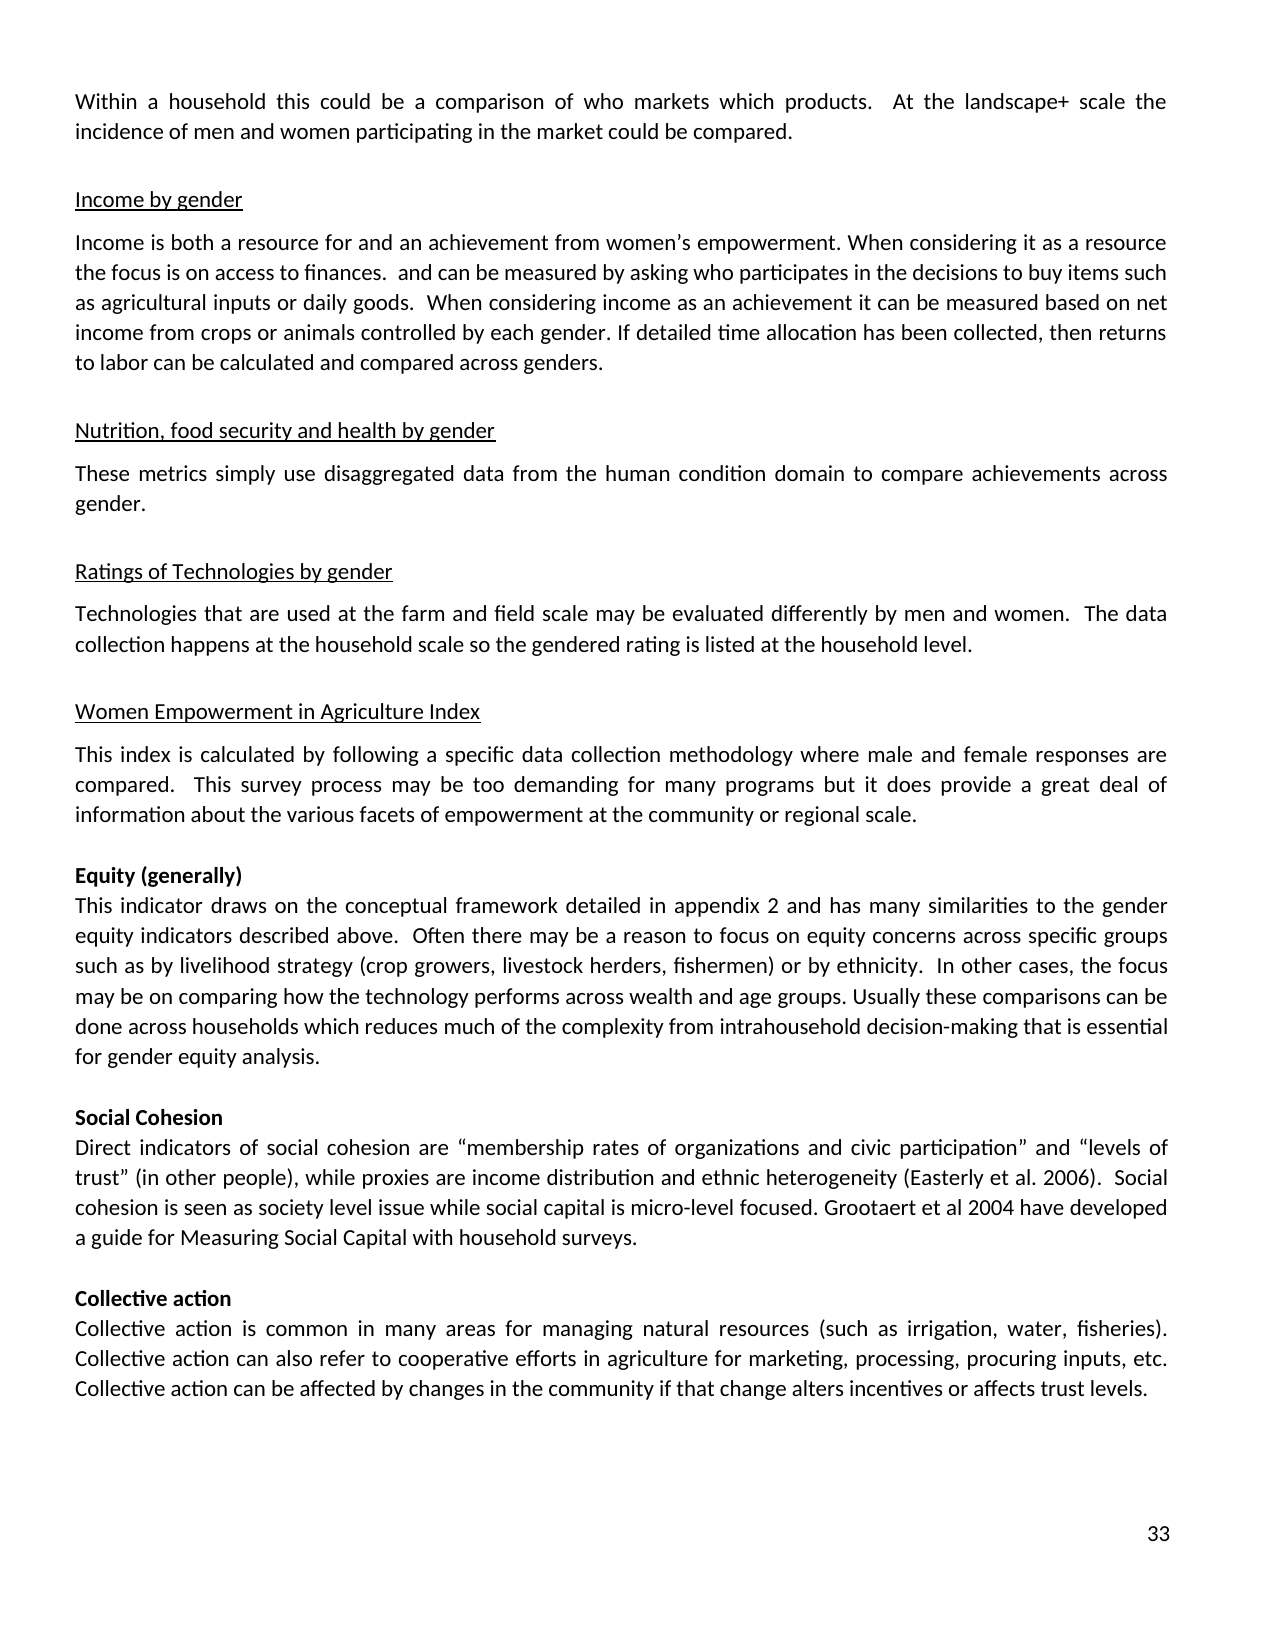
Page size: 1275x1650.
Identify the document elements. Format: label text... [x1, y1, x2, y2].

text Income is both a resource for and an achievement from women’s empowerment. When considering it as a resource the focus is on access to finances. and can be measured by asking who participates in the decisions to buy items such as agricultural inputs or daily goods. When considering income as an achievement it can be measured based on net income from crops or animals controlled by each gender. If detailed time allocation has been collected, then returns to labor can be calculated and compared across genders. [75, 228, 1170, 376]
text Women Empowerment in Agriculture Index [75, 697, 1170, 725]
text Social Cohesion [75, 1103, 1170, 1131]
text Income by gender [75, 185, 1170, 213]
text Technologies that are used at the farm and field scale may be evaluated differently by men and women. The data collection happens at the household scale so the gendered rating is listed at the household level. [75, 599, 1170, 658]
text Equity (generally) [75, 861, 1170, 889]
text Collective action [75, 1284, 1170, 1312]
text These metrics simply use disaggregated data from the human condition domain to compare achievements across gender. [75, 459, 1170, 517]
text This indicator draws on the conceptual framework detailed in appendix 2 and has many similarities to the gender equity indicators described above. Often there may be a reason to focus on equity concerns across specific groups such as by livelihood strategy (crop growers, livestock herders, fishermen) or by ethnicity. In other cases, the focus may be on comparing how the technology performs across wealth and age groups. Usually these comparisons can be done across households which reduces much of the complexity from intrahousehold decision-making that is essential for gender equity analysis. [75, 891, 1170, 1070]
text Nutrition, food security and health by gender [75, 416, 1170, 444]
text Direct indicators of social cohesion are “membership rates of organizations and civic participation” and “levels of trust” (in other people), while proxies are income distribution and ethnic heterogeneity (Easterly et al. 2006). Social cohesion is seen as society level issue while social capital is micro-level focused. Grootaert et al 2004 have developed a guide for Measuring Social Capital with household surveys. [75, 1133, 1170, 1251]
text Ratings of Technologies by gender [75, 557, 1170, 585]
text This index is calculated by following a specific data collection methodology where male and female responses are compared. This survey process may be too demanding for many programs but it does provide a great deal of information about the various facets of empowerment at the community or regional scale. [75, 740, 1170, 828]
text Collective action is common in many areas for managing natural resources (such as irrigation, water, fisheries). Collective action can also refer to cooperative efforts in agriculture for marketing, processing, procuring inputs, etc. Collective action can be affected by changes in the community if that change alters incentives or affects trust levels. [75, 1314, 1170, 1402]
text Within a household this could be a comparison of who markets which products. At the landscape+ scale the incidence of men and women participating in the market could be compared. [75, 87, 1170, 145]
